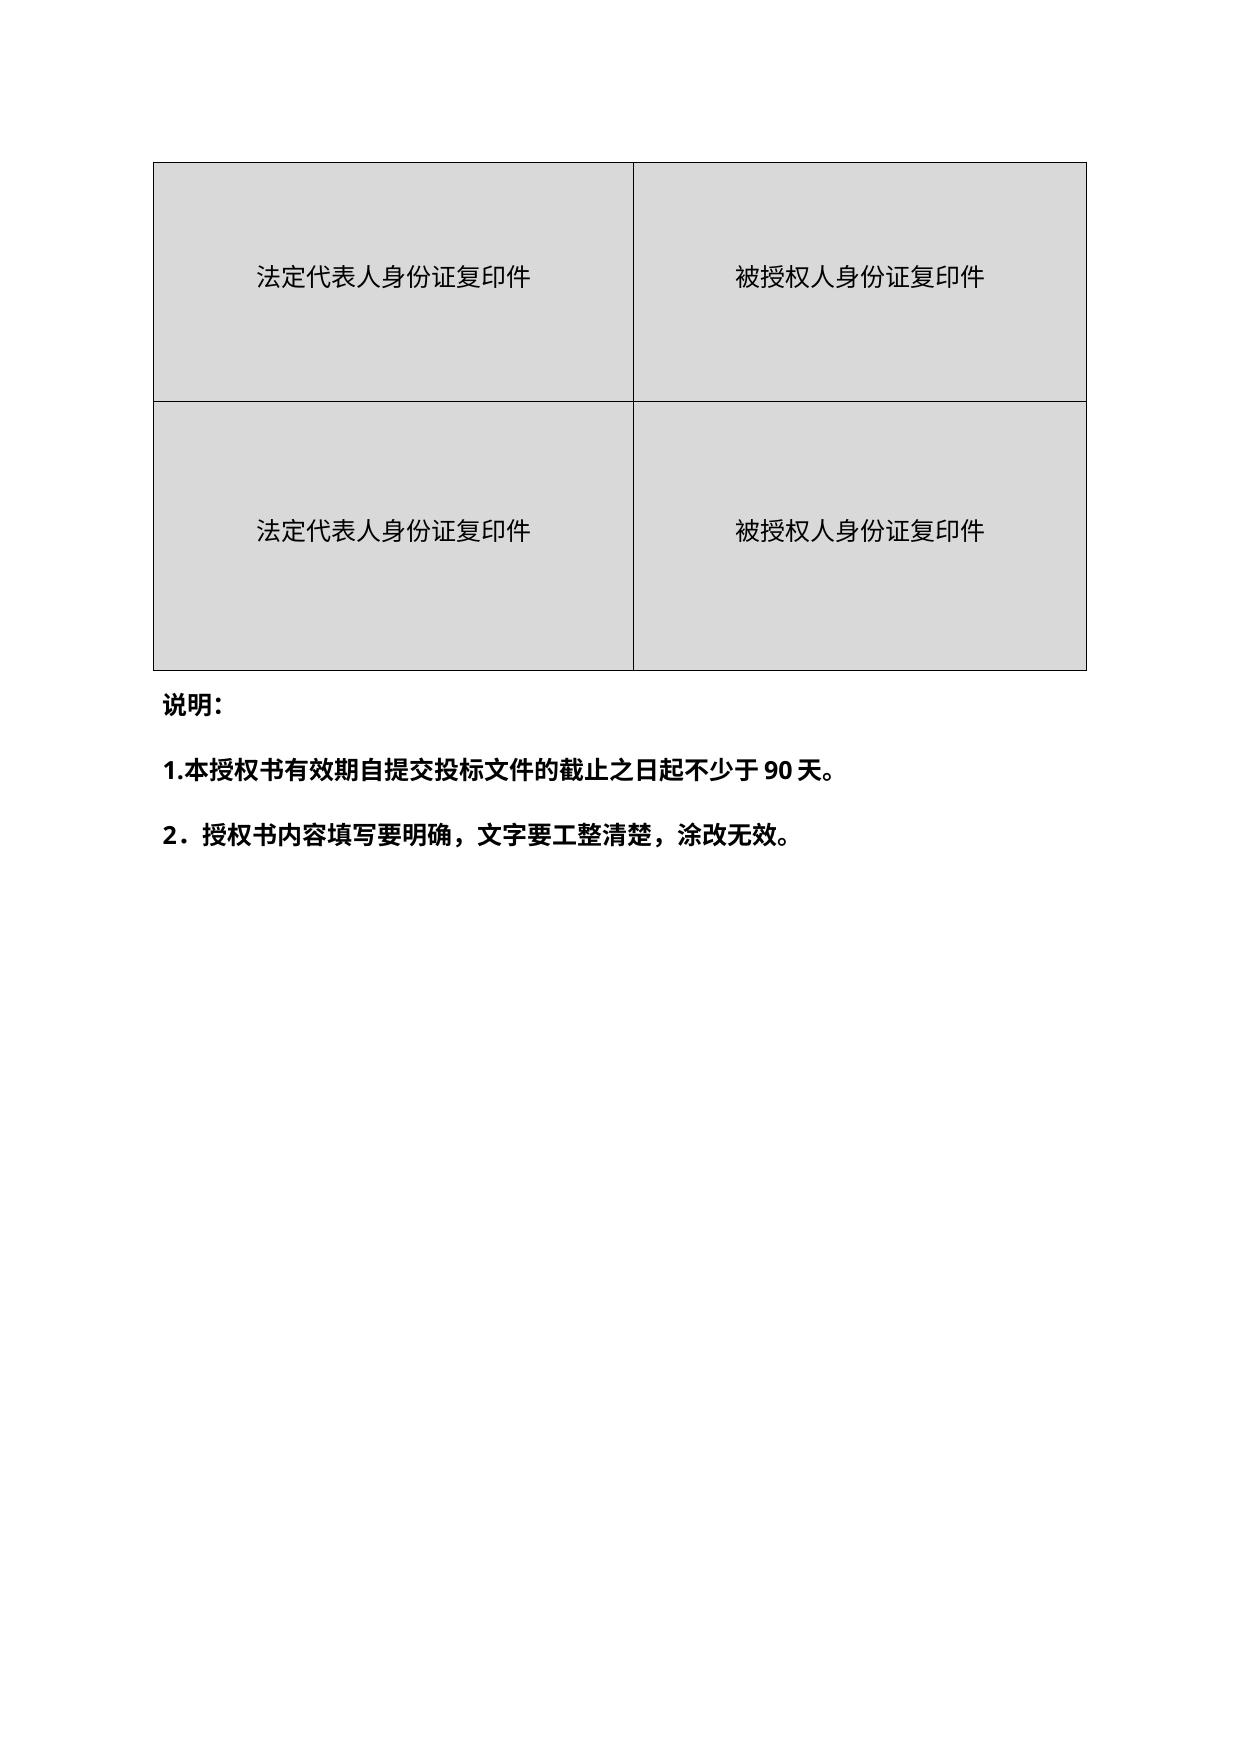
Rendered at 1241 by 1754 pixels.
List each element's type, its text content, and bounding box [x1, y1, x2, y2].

table_cell 法定代表人身份证复印件 [154, 402, 633, 670]
text 2．授权书内容填写要明确，文字要工整清楚，涂改无效。 [150, 801, 1090, 866]
text 说明： [150, 671, 1090, 736]
text 1.本授权书有效期自提交投标文件的截止之日起不少于90天。 [150, 736, 1090, 801]
table_header 法定代表人身份证复印件 [154, 163, 633, 401]
table_header 被授权人身份证复印件 [634, 163, 1086, 401]
table_cell 被授权人身份证复印件 [634, 402, 1086, 670]
